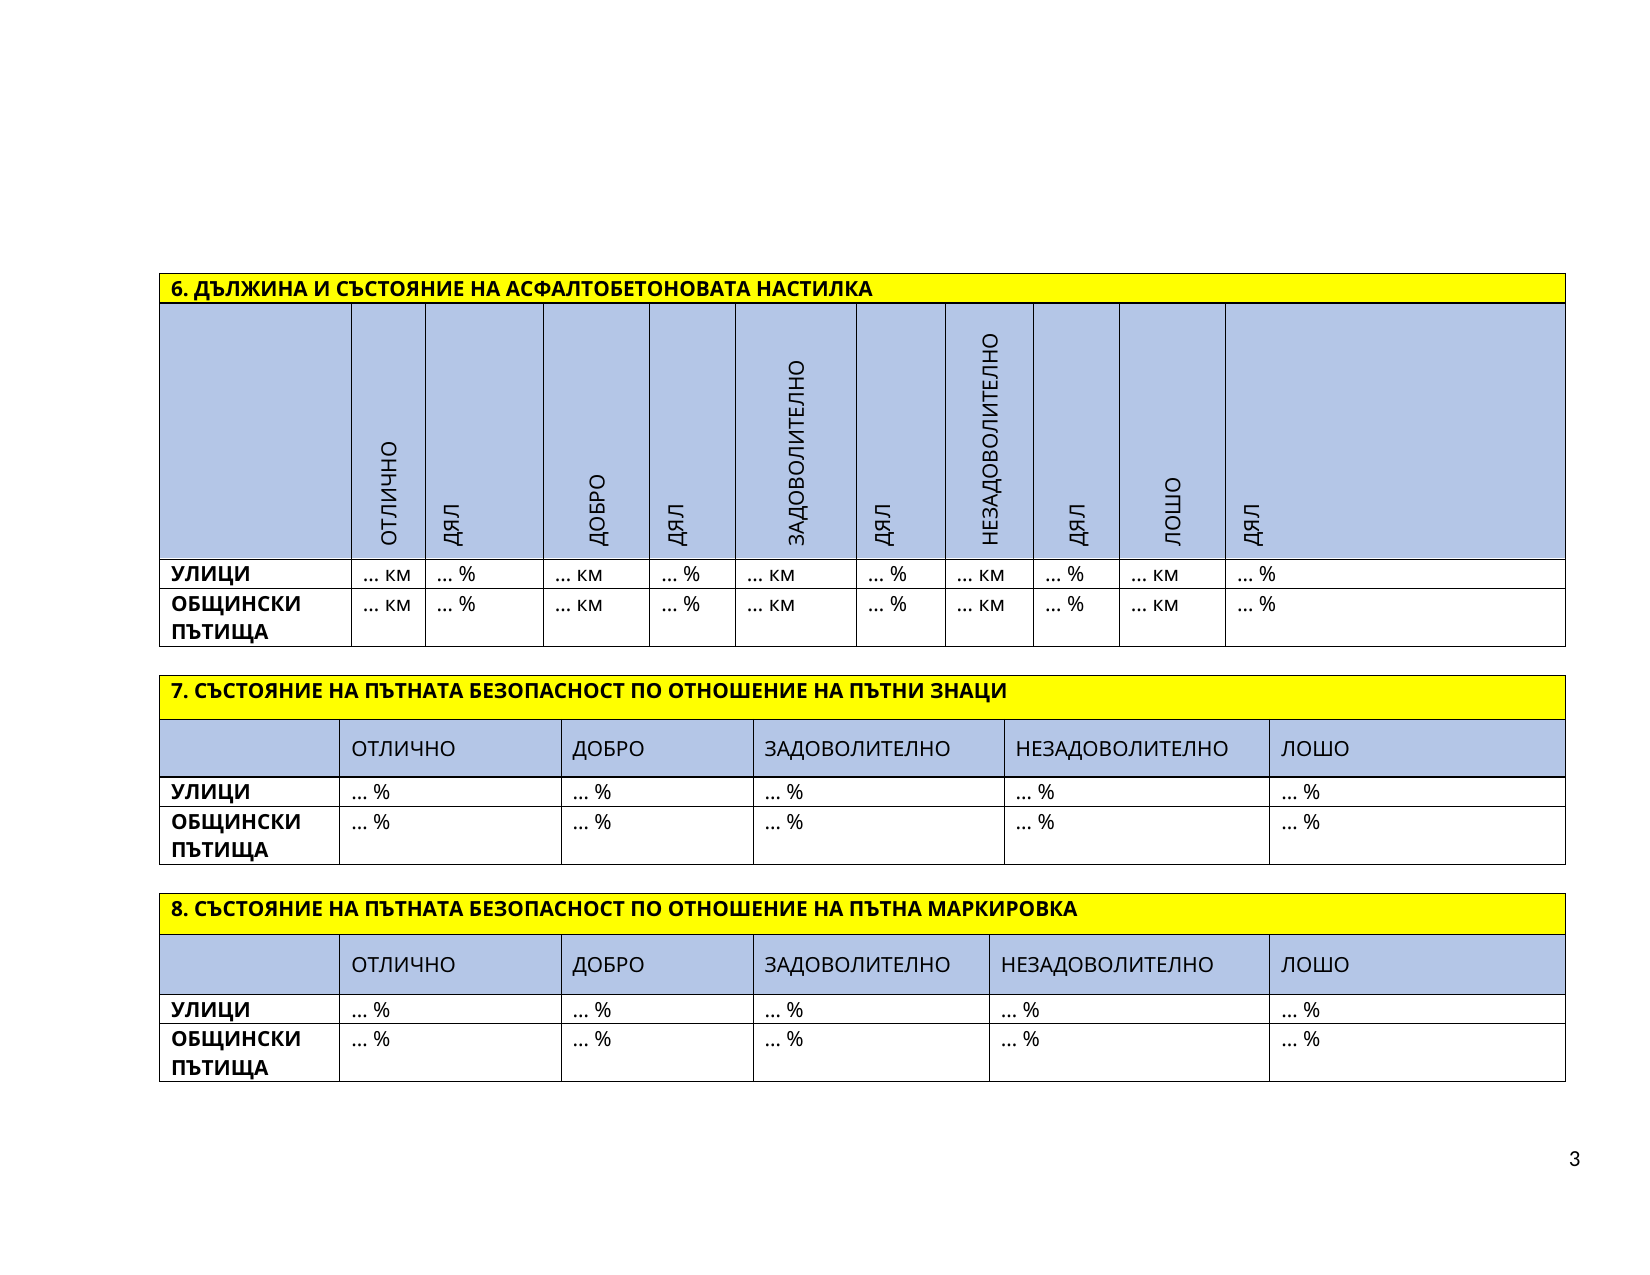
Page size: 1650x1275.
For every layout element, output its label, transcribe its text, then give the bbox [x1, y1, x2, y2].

table_cell ЗАДОВОЛИТЕЛНО [736, 304, 856, 558]
table_cell ОТЛИЧНО [340, 935, 561, 994]
table_cell ДЯЛ [857, 304, 945, 558]
table_cell … км [544, 560, 649, 588]
table_cell … % [990, 1024, 1269, 1081]
table_cell … км [736, 560, 856, 588]
table_cell … % [754, 1024, 989, 1081]
table_cell ЗАДОВОЛИТЕЛНО [754, 935, 989, 994]
table_cell … % [340, 1024, 561, 1081]
table_cell … % [857, 589, 945, 646]
table_cell ОТЛИЧНО [352, 304, 425, 558]
table_cell ДЯЛ [1226, 304, 1565, 558]
table_cell УЛИЦИ [160, 778, 339, 806]
table_cell УЛИЦИ [160, 560, 351, 588]
table_cell УЛИЦИ [160, 995, 339, 1023]
table_cell … км [352, 589, 425, 646]
table_cell … км [946, 589, 1033, 646]
table_cell … % [990, 995, 1269, 1023]
table_cell НЕЗАДОВОЛИТЕЛНО [990, 935, 1269, 994]
table_cell НЕЗАДОВОЛИТЕЛНО [1005, 720, 1269, 776]
table_cell ДЯЛ [426, 304, 543, 558]
table_cell ОБЩИНСКИ ПЪТИЩА [160, 589, 351, 646]
table_cell ДОБРО [544, 304, 649, 558]
table_cell … % [1005, 778, 1269, 806]
table_cell … % [340, 995, 561, 1023]
table_cell … % [562, 995, 753, 1023]
table_cell ОТЛИЧНО [340, 720, 561, 776]
table_cell ОБЩИНСКИ ПЪТИЩА [160, 807, 339, 864]
table_cell … % [650, 560, 735, 588]
table_cell … км [352, 560, 425, 588]
table_cell … % [754, 778, 1004, 806]
table_cell ЛОШО [1270, 935, 1565, 994]
table_cell … % [1034, 560, 1119, 588]
table_cell … % [1226, 589, 1565, 646]
table_cell … % [562, 807, 753, 864]
table_cell … % [1005, 807, 1269, 864]
table_cell … % [426, 589, 543, 646]
table_cell … км [1120, 589, 1225, 646]
table_cell … % [426, 560, 543, 588]
table_cell [160, 304, 351, 558]
table_cell … км [736, 589, 856, 646]
table_cell … % [340, 807, 561, 864]
table_cell … % [650, 589, 735, 646]
table_cell … % [1270, 995, 1565, 1023]
table_cell … % [1270, 1024, 1565, 1081]
table_cell … % [562, 1024, 753, 1081]
table_header 7. СЪСТОЯНИЕ НА ПЪТНАТА БЕЗОПАСНОСТ ПО ОТНОШЕНИЕ НА ПЪТНИ ЗНАЦИ [160, 676, 1565, 719]
table_header 6. ДЪЛЖИНА И СЪСТОЯНИЕ НА АСФАЛТОБЕТОНОВАТА НАСТИЛКА [160, 274, 1565, 302]
table_cell … % [1270, 778, 1565, 806]
table_cell … % [562, 778, 753, 806]
table_cell ЛОШО [1120, 304, 1225, 558]
table_cell [160, 720, 339, 776]
table_cell ДОБРО [562, 935, 753, 994]
table_header 8. СЪСТОЯНИЕ НА ПЪТНАТА БЕЗОПАСНОСТ ПО ОТНОШЕНИЕ НА ПЪТНА МАРКИРОВКА [160, 894, 1565, 934]
table_cell ЛОШО [1270, 720, 1565, 776]
table_cell [160, 935, 339, 994]
table_cell … % [754, 807, 1004, 864]
table_cell … % [754, 995, 989, 1023]
table_cell … % [857, 560, 945, 588]
table_cell … км [946, 560, 1033, 588]
table_cell … % [1270, 807, 1565, 864]
table_cell … км [544, 589, 649, 646]
table_cell ЗАДОВОЛИТЕЛНО [754, 720, 1004, 776]
table_cell НЕЗАДОВОЛИТЕЛНО [946, 304, 1033, 558]
table_cell ОБЩИНСКИ ПЪТИЩА [160, 1024, 339, 1081]
table_cell … % [1034, 589, 1119, 646]
table_cell ДЯЛ [1034, 304, 1119, 558]
table_cell … км [1120, 560, 1225, 588]
table_cell ДОБРО [562, 720, 753, 776]
table_cell … % [340, 778, 561, 806]
table_cell ДЯЛ [650, 304, 735, 558]
table_cell … % [1226, 560, 1565, 588]
